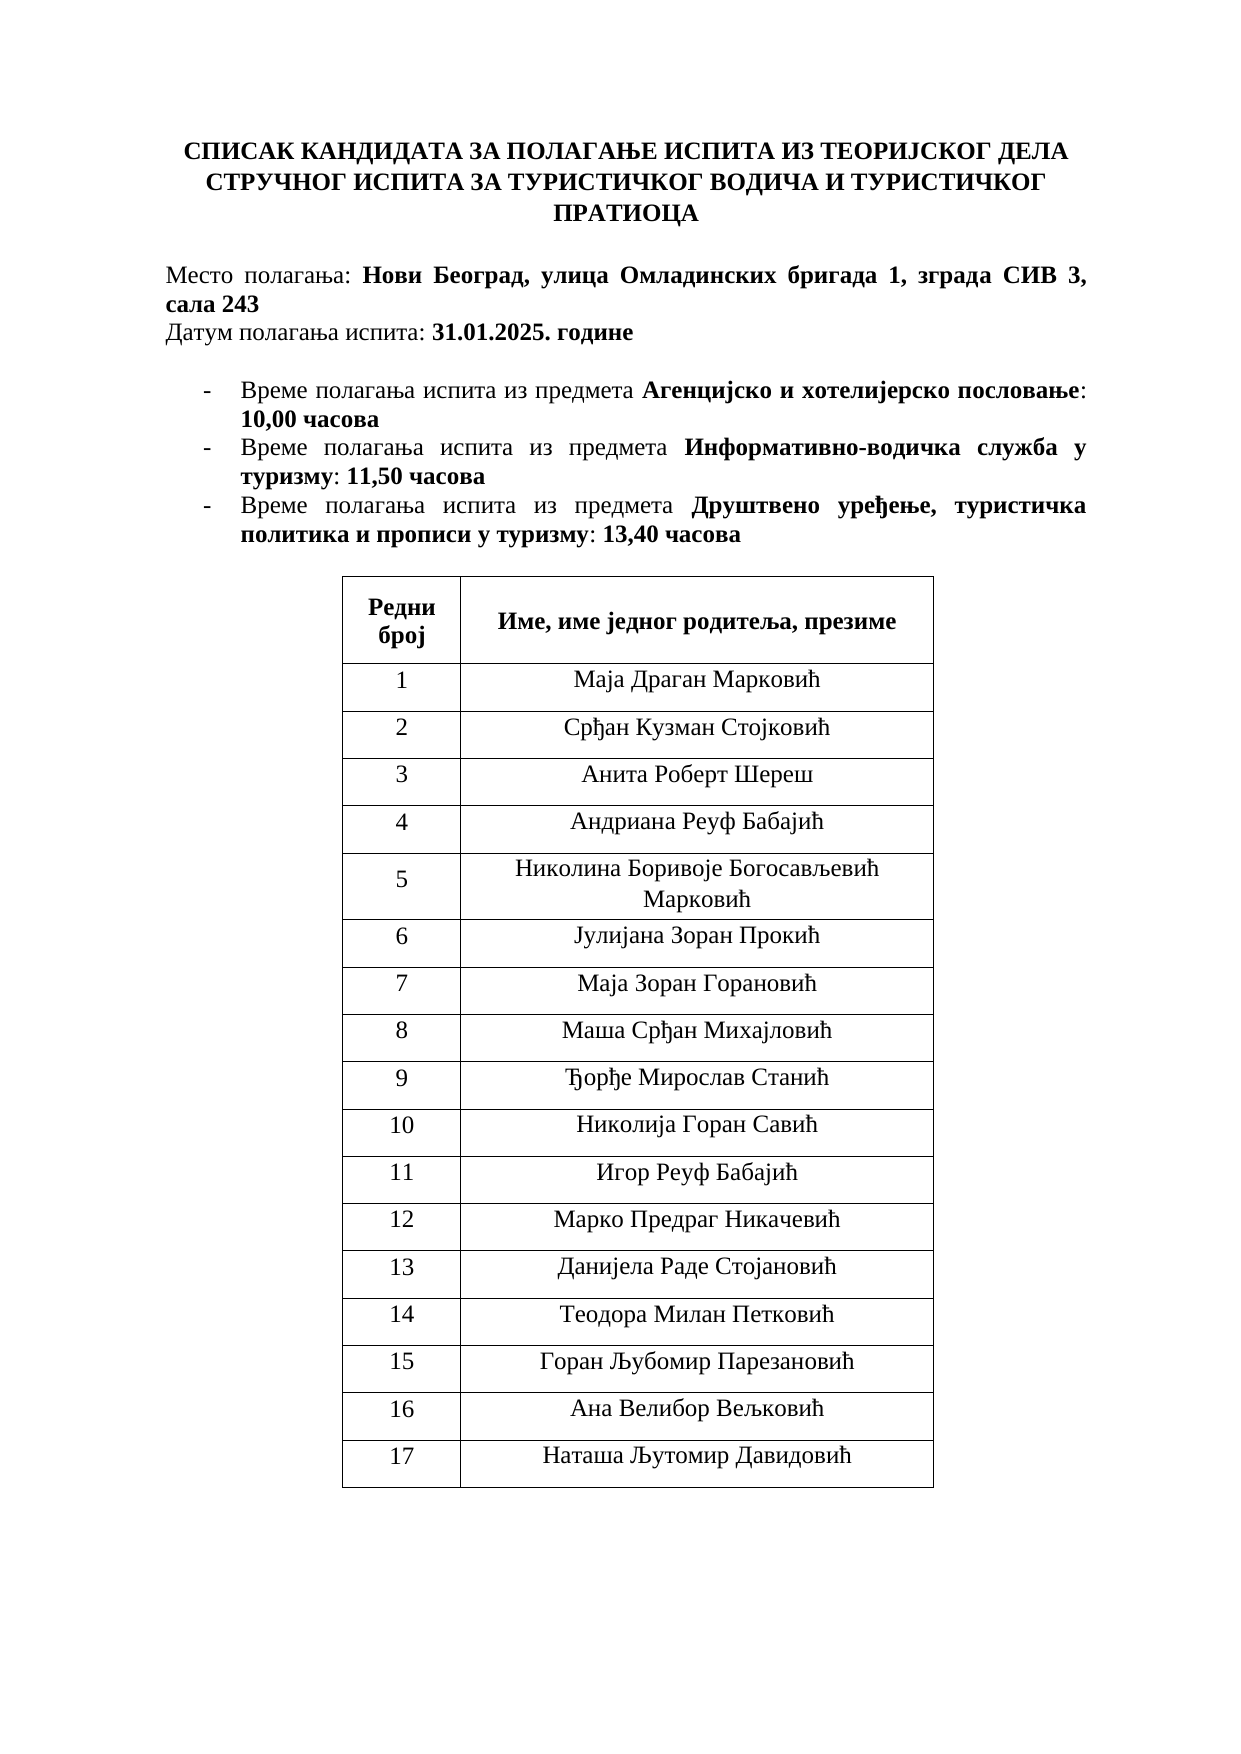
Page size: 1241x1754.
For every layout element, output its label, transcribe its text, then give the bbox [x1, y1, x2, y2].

list Време полагања испита из предмета Агенцијско и хотелијерско пословање: 10,00 часова [203, 375, 1087, 432]
table_cell 7 [343, 968, 460, 1014]
table_cell 3 [343, 759, 460, 805]
table_cell Ђорђе Мирослав Станић [461, 1062, 933, 1108]
table_cell Горан Љубомир Парезановић [461, 1346, 933, 1392]
table_cell 5 [343, 854, 460, 919]
table_cell 2 [343, 712, 460, 758]
table_cell Маја Драган Марковић [461, 664, 933, 711]
table_cell Андриана Реуф Бабајић [461, 806, 933, 852]
table_cell 4 [343, 806, 460, 852]
table_cell Наташа Љутомир Давидовић [461, 1441, 933, 1487]
table_header Име, име једног родитеља, презиме [461, 577, 933, 663]
text Датум полагања испита: 31.01.2025. године [165, 317, 1087, 346]
table_cell Јулијана Зоран Прокић [461, 920, 933, 967]
text СПИСАК КАНДИДАТА ЗА ПОЛАГАЊЕ ИСПИТА ИЗ ТЕОРИЈСКОГ ДЕЛА СТРУЧНОГ ИСПИТА ЗА ТУРИСТИЧКОГ ВОДИЧА И ТУРИСТИЧКОГ ПРАТИОЦА [165, 136, 1087, 227]
table_cell Николија Горан Савић [461, 1110, 933, 1156]
table_cell Маша Срђан Михајловић [461, 1015, 933, 1061]
table_cell Игор Реуф Бабајић [461, 1157, 933, 1203]
table_cell Теодора Милан Петковић [461, 1299, 933, 1345]
table_cell 13 [343, 1251, 460, 1298]
table_cell 6 [343, 920, 460, 967]
table_cell 15 [343, 1346, 460, 1392]
table_cell 9 [343, 1062, 460, 1108]
table_cell 14 [343, 1299, 460, 1345]
list Време полагања испита из предмета Информативно-водичка служба у туризму: 11,50 часова [203, 432, 1087, 490]
table_cell 16 [343, 1393, 460, 1439]
table_cell 11 [343, 1157, 460, 1203]
table_cell Анита Роберт Шереш [461, 759, 933, 805]
table_cell 12 [343, 1204, 460, 1250]
table_cell Марко Предраг Никачевић [461, 1204, 933, 1250]
list Време полагања испита из предмета Друштвено уређење, туристичка политика и прописи у туризму: 13,40 часова [203, 490, 1087, 547]
table_cell 17 [343, 1441, 460, 1487]
table_cell Ана Велибор Вељковић [461, 1393, 933, 1439]
table_cell 10 [343, 1110, 460, 1156]
table_cell 8 [343, 1015, 460, 1061]
table_cell Срђан Кузман Стојковић [461, 712, 933, 758]
table_header Редни број [343, 577, 460, 663]
table_cell Николина Боривоје Богосављевић Марковић [461, 854, 933, 919]
table_cell 1 [343, 664, 460, 711]
text Место полагања: Нови Београд, улица Омладинских бригада 1, зграда СИВ 3, сала 243 [165, 260, 1087, 317]
table_cell Маја Зоран Горановић [461, 968, 933, 1014]
table_cell Данијела Раде Стојановић [461, 1251, 933, 1298]
